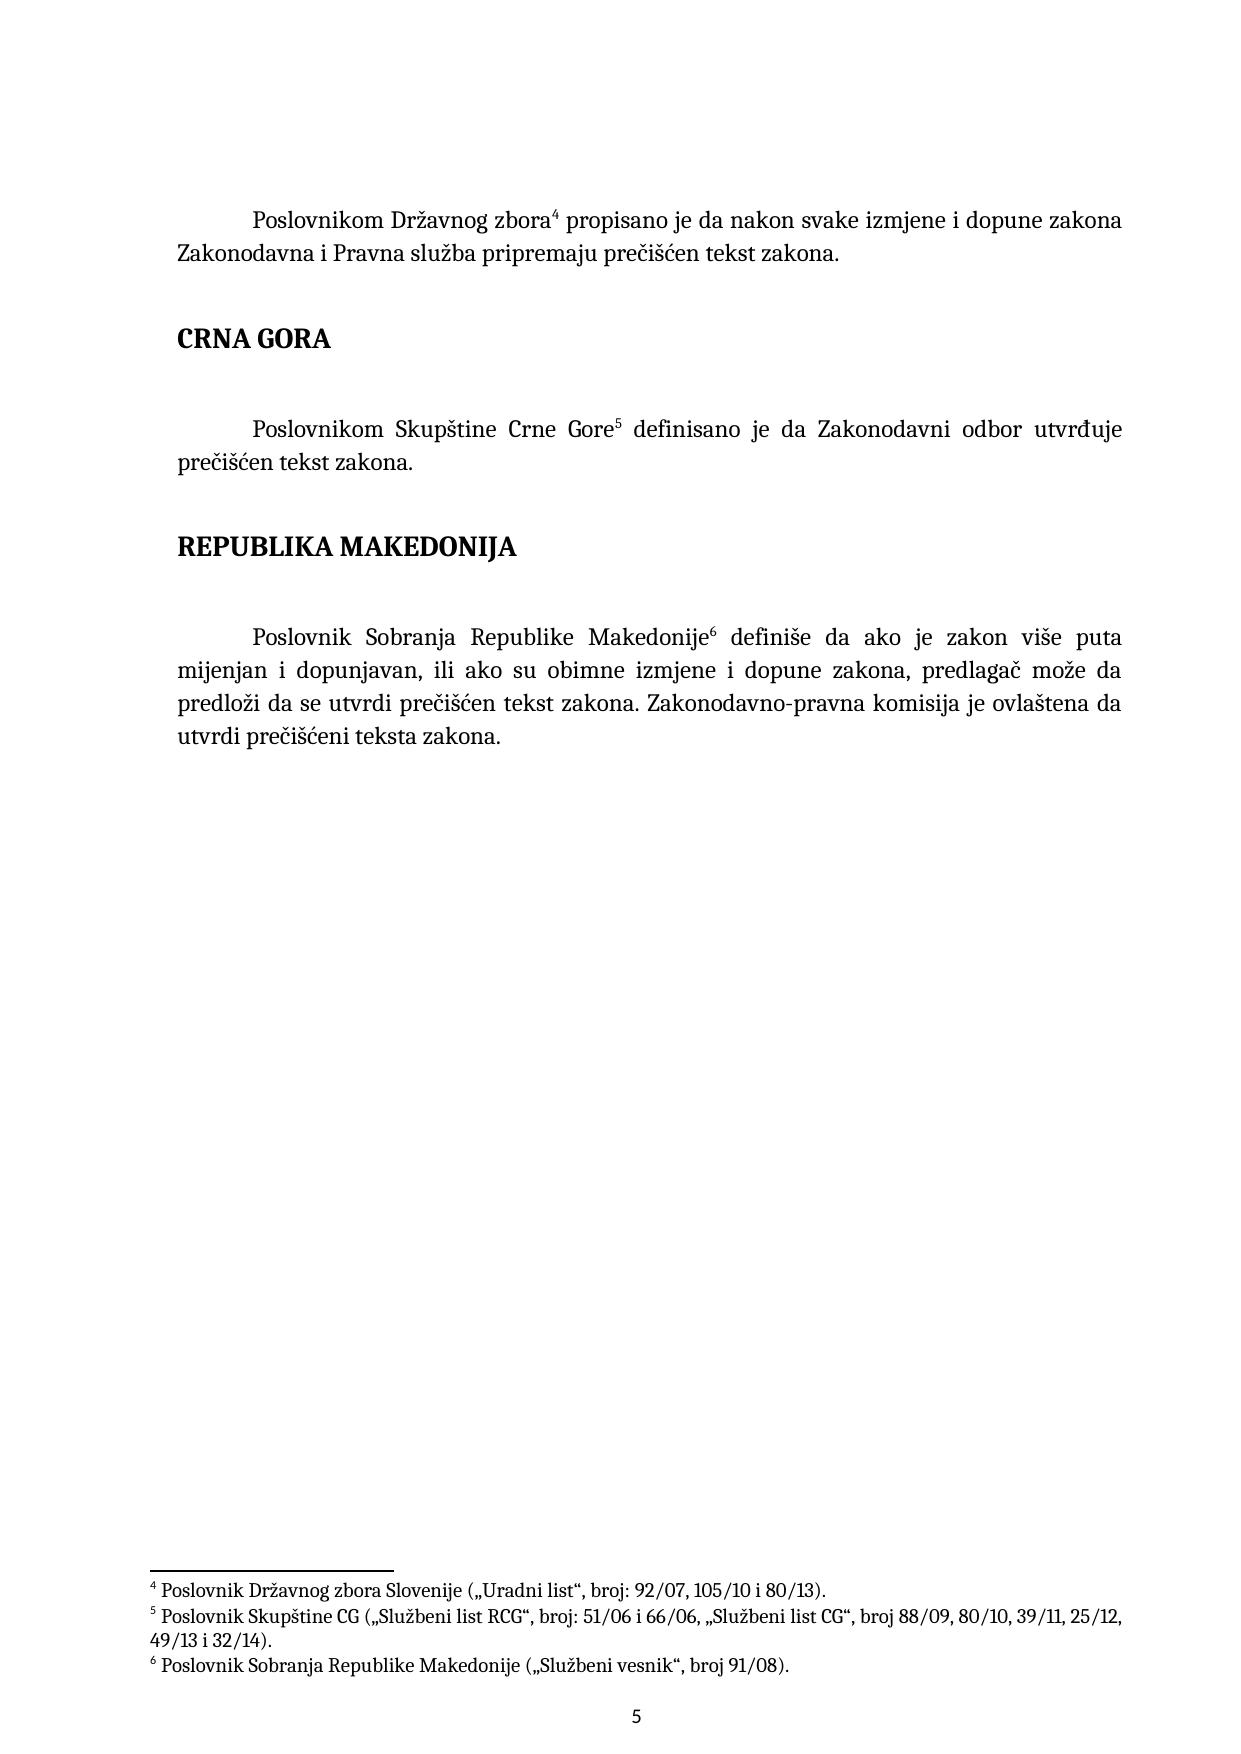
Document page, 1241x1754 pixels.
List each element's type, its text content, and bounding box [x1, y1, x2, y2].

text CRNA GORA [177, 322, 1123, 356]
text Poslovnikom Državnog zbora propisano je da nakon svake izmjene i dopune zakona Zakonodavna i Pravna služba pripremaju prečišćen tekst zakona. [177, 206, 1123, 268]
text Poslovnik Sobranja Republike Makedonije definiše da ako je zakon više puta mijenjan i dopunjavan, ili ako su obimne izmjene i dopune zakona, predlagač može da predloži da se utvrdi prečišćen tekst zakona. Zakonodavno-pravna komisija je ovlaštena da utvrdi prečišćeni teksta zakona. [177, 623, 1123, 751]
text REPUBLIKA MAKEDONIJA [177, 531, 1123, 564]
text Poslovnikom Skupštine Crne Gore definisano je da Zakonodavni odbor utvrđuje prečišćen tekst zakona. [177, 415, 1123, 476]
